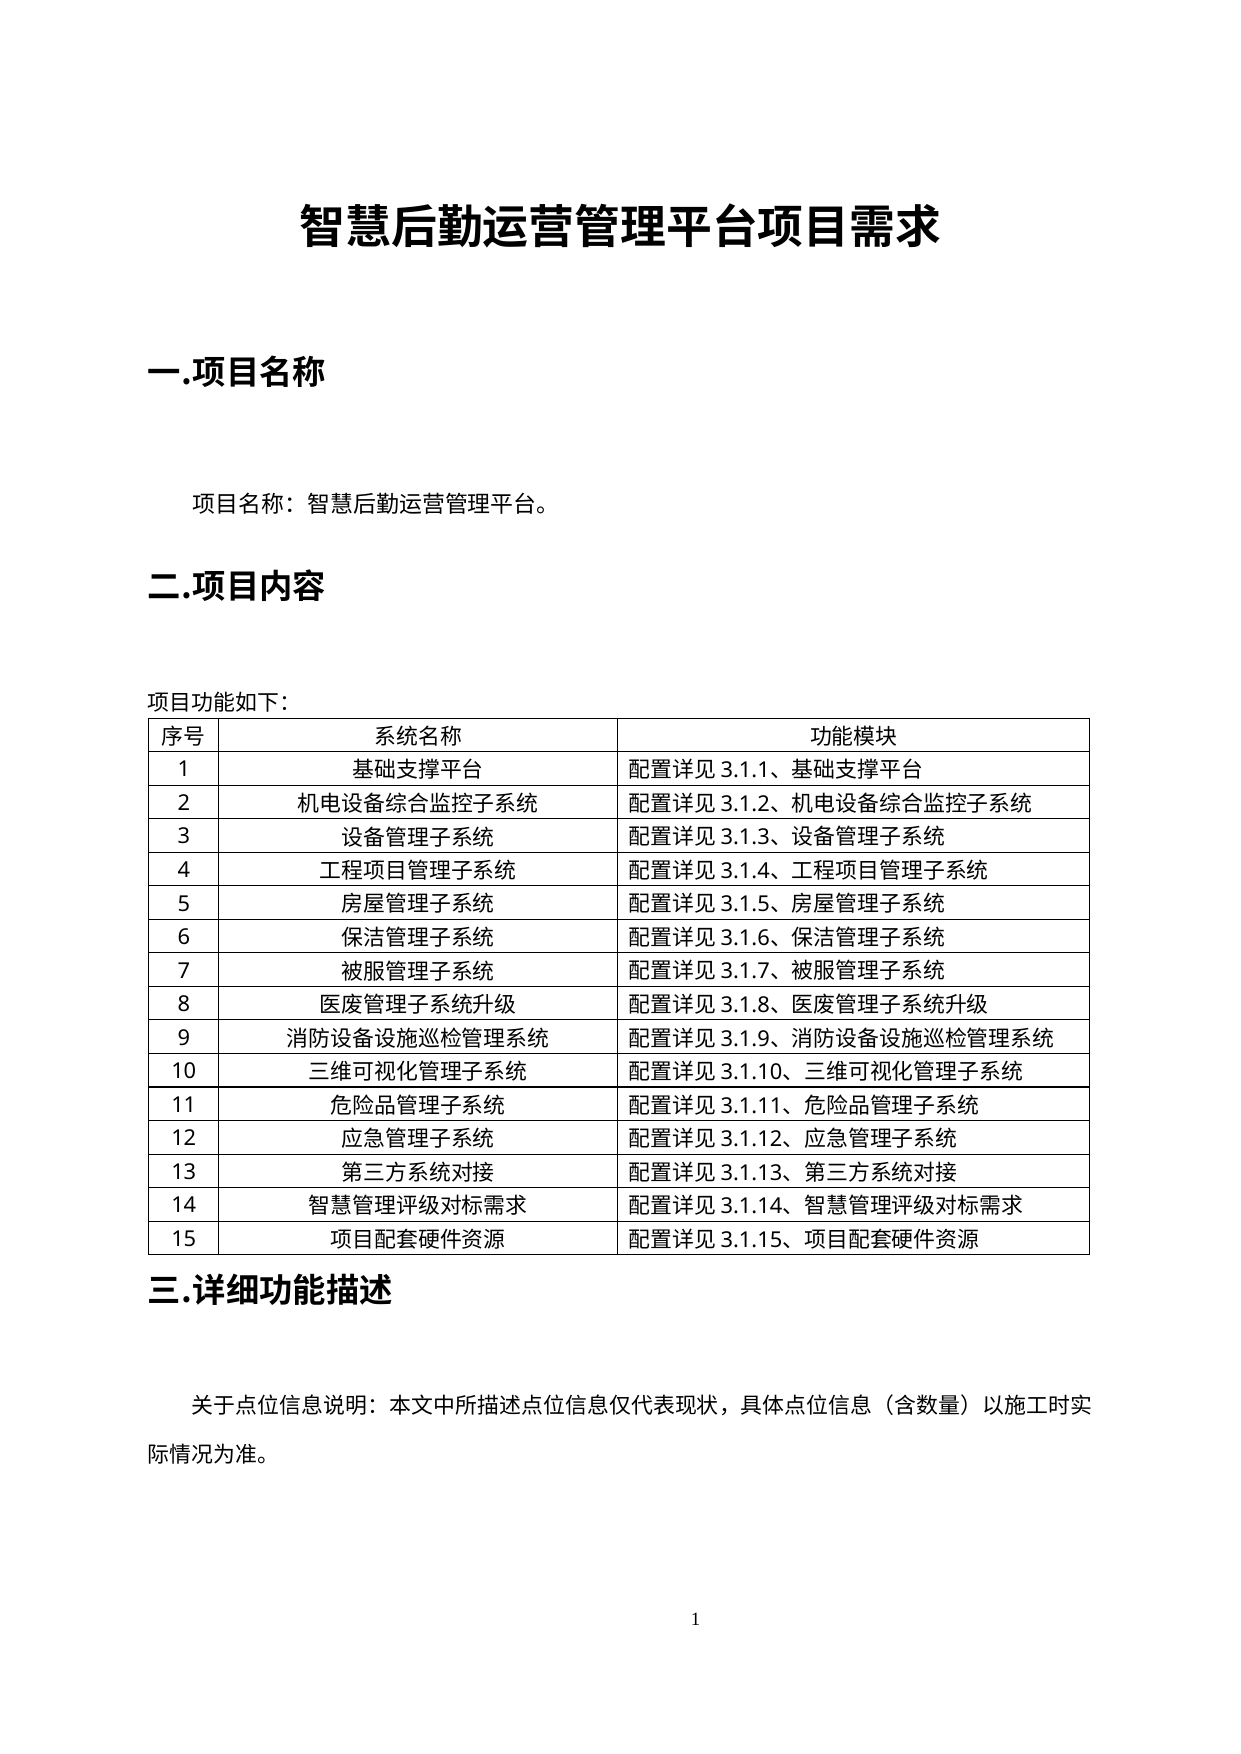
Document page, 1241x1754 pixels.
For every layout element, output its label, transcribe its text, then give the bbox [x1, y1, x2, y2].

table_cell 配置详见3.1.6、保洁管理子系统 [618, 920, 1089, 952]
table_cell 10 [149, 1054, 218, 1086]
subtitle 详细功能描述 [148, 1255, 1092, 1320]
table_cell 配置详见3.1.1、基础支撑平台 [618, 752, 1089, 784]
text 项目功能如下： [148, 685, 1092, 717]
table_cell 房屋管理子系统 [219, 886, 617, 919]
table_header 系统名称 [219, 719, 617, 751]
table_cell 医废管理子系统升级 [219, 987, 617, 1019]
table_cell 三维可视化管理子系统 [219, 1054, 617, 1086]
table_cell 第三方系统对接 [219, 1155, 617, 1187]
table_cell 被服管理子系统 [219, 953, 617, 986]
table_cell 设备管理子系统 [219, 819, 617, 852]
table_cell 配置详见3.1.10、三维可视化管理子系统 [618, 1054, 1089, 1086]
table_cell 工程项目管理子系统 [219, 853, 617, 885]
table_cell 2 [149, 786, 218, 818]
table_cell 5 [149, 886, 218, 919]
table_cell 配置详见3.1.8、医废管理子系统升级 [618, 987, 1089, 1019]
table_cell 15 [149, 1222, 218, 1254]
table_header 功能模块 [618, 719, 1089, 751]
table_cell 项目配套硬件资源 [219, 1222, 617, 1254]
table_cell 配置详见3.1.14、智慧管理评级对标需求 [618, 1188, 1089, 1221]
text 项目名称：智慧后勤运营管理平台。 [193, 470, 1092, 535]
table_cell 保洁管理子系统 [219, 920, 617, 952]
table_cell 配置详见3.1.4、工程项目管理子系统 [618, 853, 1089, 885]
table_cell 消防设备设施巡检管理系统 [219, 1020, 617, 1053]
table_cell 机电设备综合监控子系统 [219, 786, 617, 818]
subtitle 项目内容 [148, 552, 1092, 617]
table_cell 配置详见3.1.5、房屋管理子系统 [618, 886, 1089, 919]
text 智慧后勤运营管理平台项目需求 [148, 174, 1092, 272]
table_cell 11 [149, 1088, 218, 1120]
table_cell 基础支撑平台 [219, 752, 617, 784]
table_cell 1 [149, 752, 218, 784]
table_cell 应急管理子系统 [219, 1121, 617, 1153]
table_cell 配置详见3.1.11、危险品管理子系统 [618, 1088, 1089, 1120]
table_cell 危险品管理子系统 [219, 1088, 617, 1120]
table_cell 8 [149, 987, 218, 1019]
table_cell 4 [149, 853, 218, 885]
table_cell 配置详见3.1.15、项目配套硬件资源 [618, 1222, 1089, 1254]
table_cell 配置详见3.1.9、消防设备设施巡检管理系统 [618, 1020, 1089, 1053]
table_cell 9 [149, 1020, 218, 1053]
table_cell 6 [149, 920, 218, 952]
table_cell 13 [149, 1155, 218, 1187]
table_cell 配置详见3.1.2、机电设备综合监控子系统 [618, 786, 1089, 818]
table_cell 14 [149, 1188, 218, 1221]
table_cell 3 [149, 819, 218, 852]
table_header 序号 [149, 719, 218, 751]
table_cell 7 [149, 953, 218, 986]
table_cell 智慧管理评级对标需求 [219, 1188, 617, 1221]
table_cell 12 [149, 1121, 218, 1153]
table_cell 配置详见3.1.7、被服管理子系统 [618, 953, 1089, 986]
subtitle 项目名称 [148, 337, 1092, 402]
table_cell 配置详见3.1.13、第三方系统对接 [618, 1155, 1089, 1187]
text 关于点位信息说明：本文中所描述点位信息仅代表现状，具体点位信息（含数量）以施工时实际情况为准。 [148, 1388, 1092, 1469]
table_cell 配置详见3.1.3、设备管理子系统 [618, 819, 1089, 852]
table_cell 配置详见3.1.12、应急管理子系统 [618, 1121, 1089, 1153]
